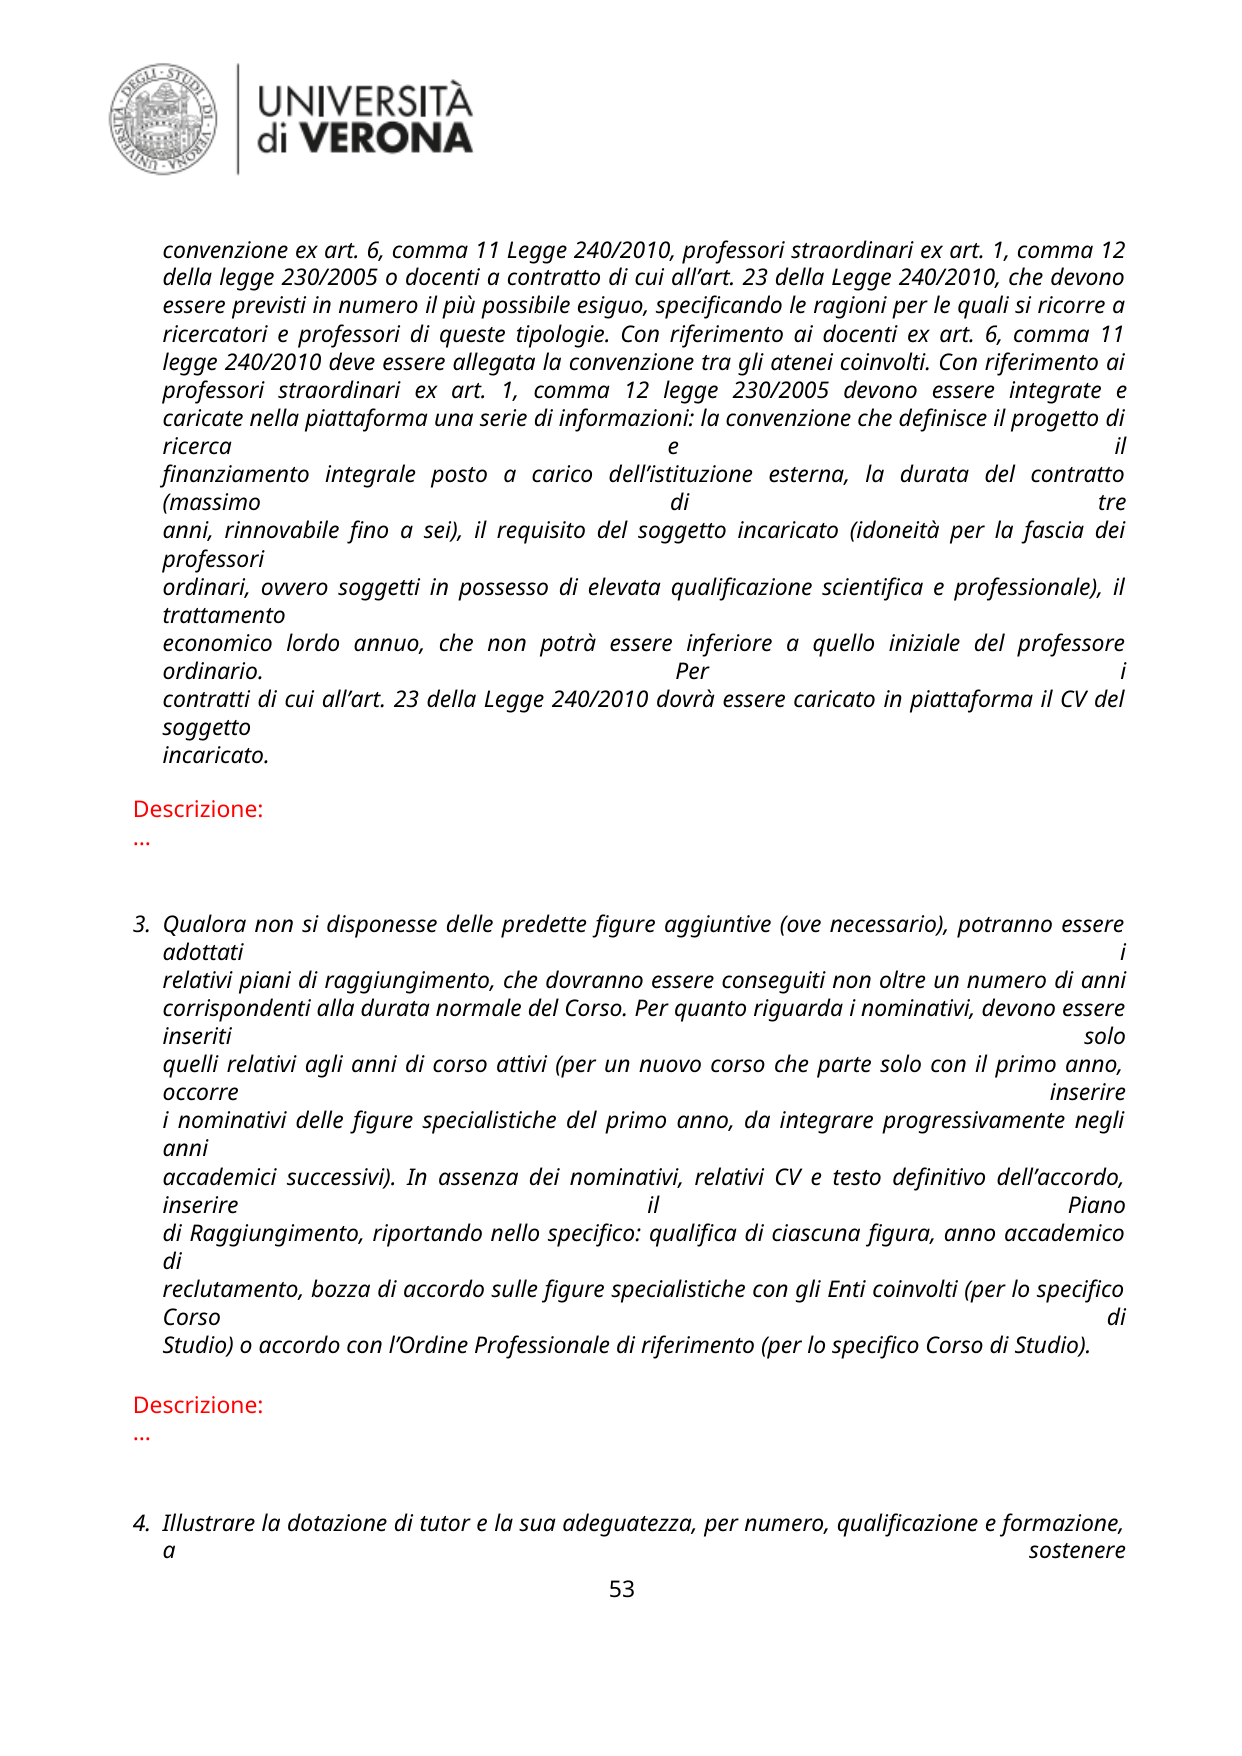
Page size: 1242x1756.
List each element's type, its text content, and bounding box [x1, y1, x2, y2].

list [133, 1509, 1128, 1565]
text Descrizione: [133, 1392, 1148, 1419]
text Descrizione: [133, 796, 1148, 823]
text … [133, 1419, 1148, 1446]
list Qualora non si disponesse delle predette figure aggiuntive (ove necessario), potranno essere adottati i relativi piani di raggiungimento, che dovranno essere conseguiti non oltre un numero di anni corrispondenti alla durata normale del Corso. Per quanto riguarda i nominativi, devono essere inseriti solo quelli relativi agli anni di corso attivi (per un nuovo corso che parte solo con il primo anno, occorre inserire i nominativi delle figure specialistiche del primo anno, da integrare progressivamente negli anni accademici successivi). In assenza dei nominativi, relativi CV e testo definitivo dell’accordo, inserire il Piano di Raggiungimento, riportando nello specifico: qualifica di ciascuna figura, anno accademico di reclutamento, bozza di accordo sulle figure specialistiche con gli Enti coinvolti (per lo specifico Corso di Studio) o accordo con l’Ordine Professionale di riferimento (per lo specifico Corso di Studio). [133, 910, 1128, 1360]
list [133, 236, 1129, 771]
text … [133, 823, 1148, 850]
